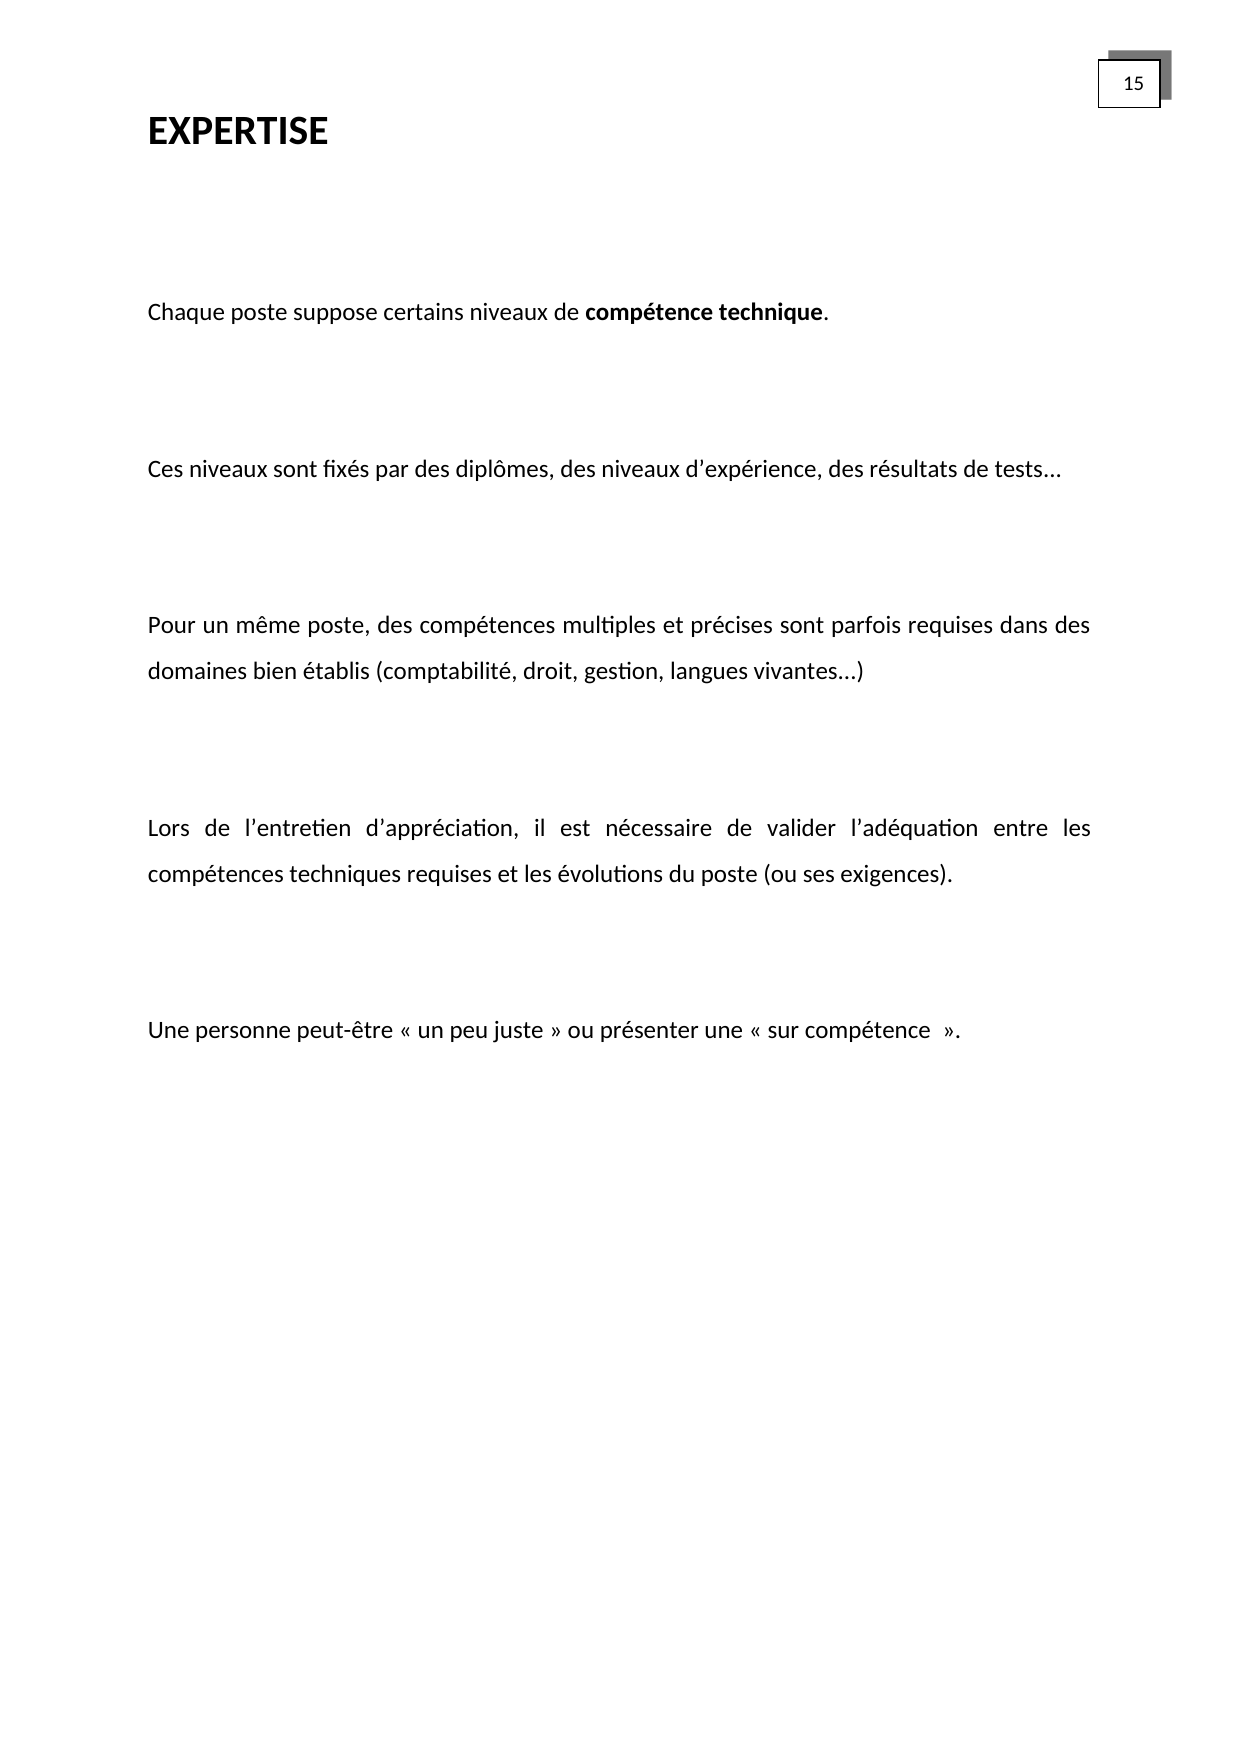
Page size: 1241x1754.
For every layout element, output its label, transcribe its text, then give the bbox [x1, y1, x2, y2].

text Ces niveaux sont fixés par des diplômes, des niveaux d’expérience, des résultats de tests... [148, 453, 1092, 483]
text Chaque poste suppose certains niveaux de compétence technique. [148, 296, 1092, 327]
text Une personne peut-être « un peu juste » ou présenter une « sur compétence ». [148, 1015, 1092, 1045]
text EXPERTISE [148, 104, 1092, 154]
text Lors de l’entretien d’appréciation, il est nécessaire de valider l’adéquation entre les compétences techniques requises et les évolutions du poste (ou ses exigences). [148, 812, 1092, 888]
text Pour un même poste, des compétences multiples et précises sont parfois requises dans des domaines bien établis (comptabilité, droit, gestion, langues vivantes...) [148, 610, 1092, 686]
